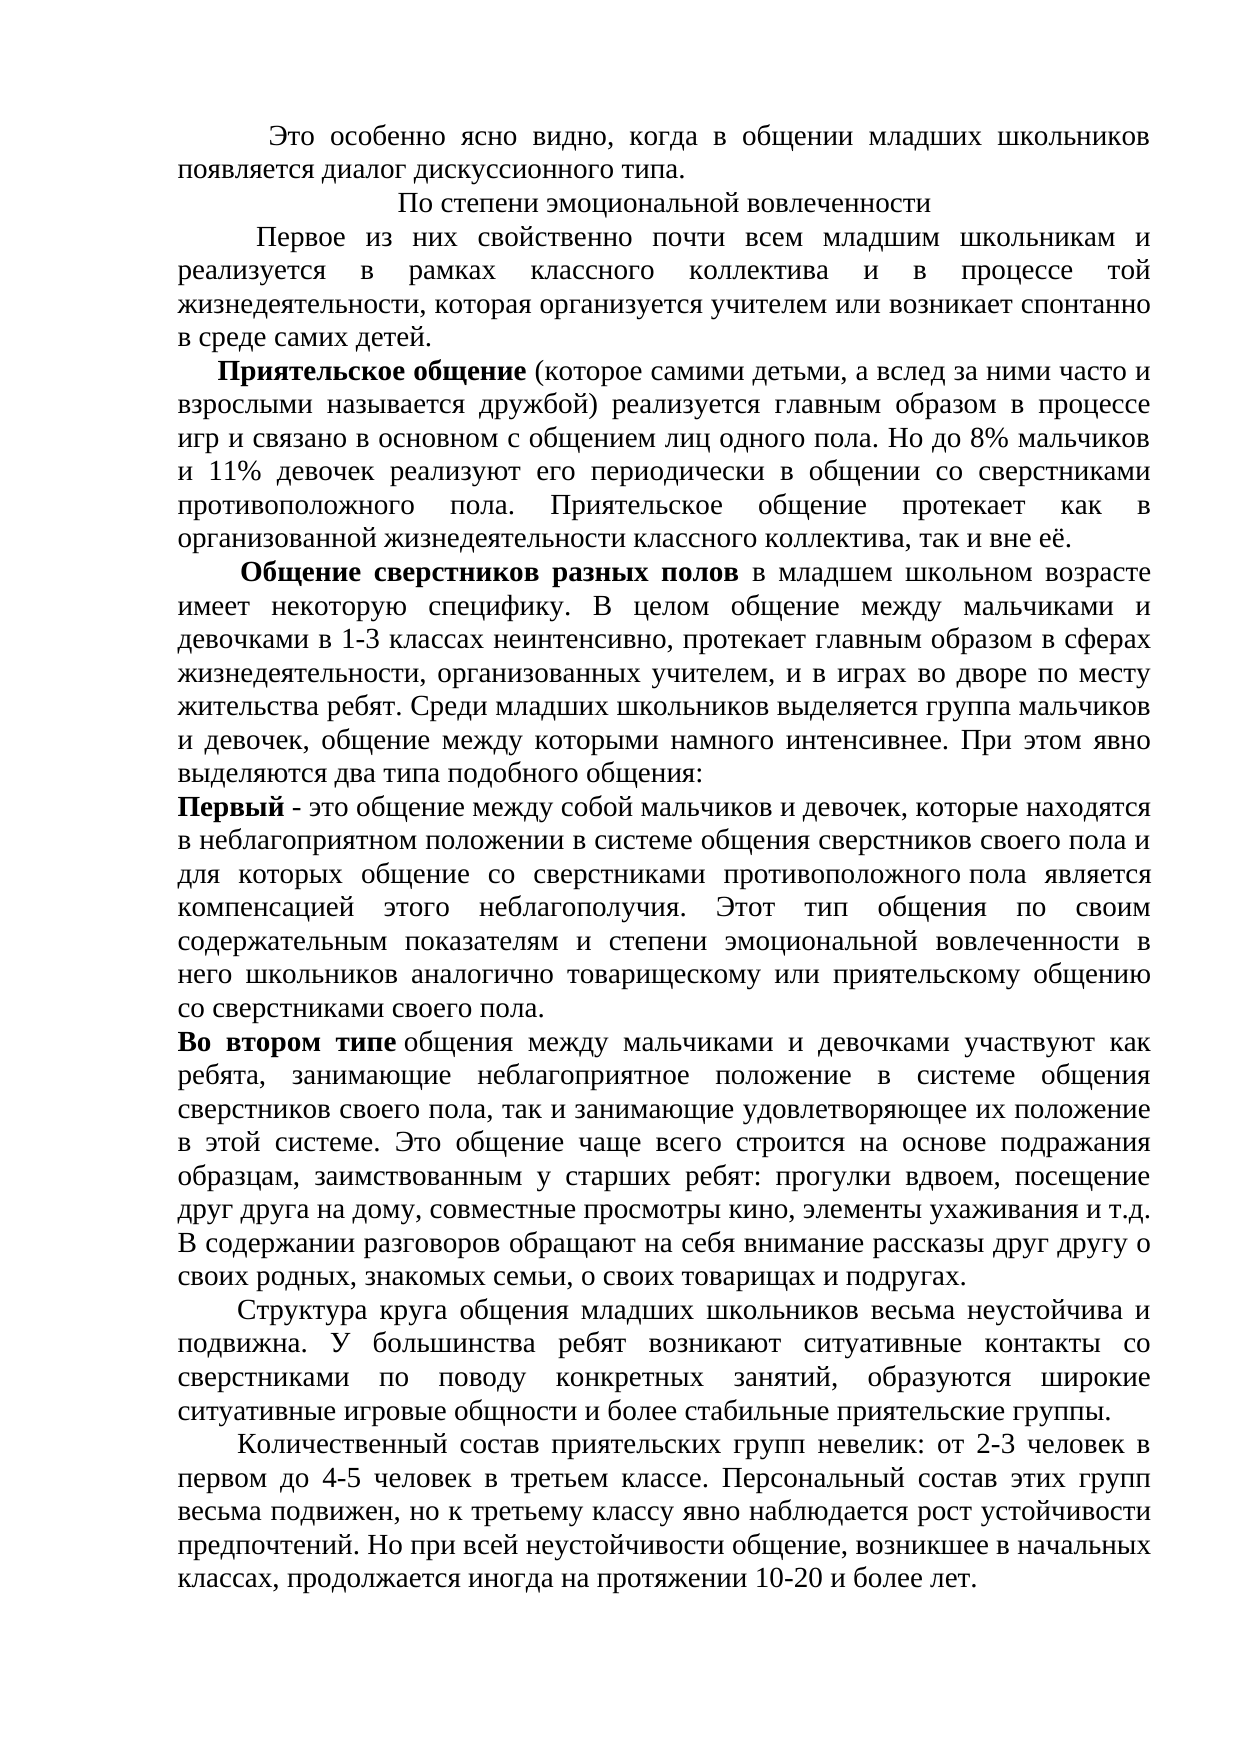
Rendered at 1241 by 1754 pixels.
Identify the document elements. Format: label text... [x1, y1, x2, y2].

text Общение сверстников разных полов в младшем школьном возрасте имеет некоторую специфику. В целом общение между мальчиками и девочками в 1-3 классах неинтенсивно, протекает главным образом в сферах жизнедеятельности, организованных учителем, и в играх во дворе по месту жительства ребят. Среди младших школьников выделяется группа мальчиков и девочек, общение между которыми намного интенсивнее. При этом явно выделяются два типа подобного общения: [177, 554, 1152, 789]
text Количественный состав приятельских групп невелик: от 2-3 человек в первом до 4-5 человек в третьем классе. Персональный состав этих групп весьма подвижен, но к третьему классу явно наблюдается рост устойчивости предпочтений. Но при всей неустойчивости общение, возникшее в начальных классах, продолжается иногда на протяжении 10-20 и более лет. [177, 1426, 1152, 1594]
text Первый - это общение между собой мальчиков и девочек, которые находятся в неблагоприятном положении в системе общения сверстников своего пола и для которых общение со сверстниками противоположного пола является компенсацией этого неблагополучия. Этот тип общения по своим содержательным показателям и степени эмоциональной вовлеченности в него школьников аналогично товарищескому или приятельскому общению со сверстниками своего пола. [177, 789, 1152, 1024]
text По степени эмоциональной вовлеченности [177, 185, 1152, 219]
text Структура круга общения младших школьников весьма неустойчива и подвижна. У большинства ребят возникают ситуативные контакты со сверстниками по поводу конкретных занятий, образуются широкие ситуативные игровые общности и более стабильные приятельские группы. [177, 1292, 1152, 1426]
text Это особенно ясно видно, когда в общении младших школьников появляется диалог дискуссионного типа. [177, 118, 1152, 185]
text Приятельское общение (которое самими детьми, а вслед за ними часто и взрослыми называется дружбой) реализуется главным образом в процессе игр и связано в основном с общением лиц одного пола. Но до 8% мальчиков и 11% девочек реализуют его периодически в общении со сверстниками противоположного пола. Приятельское общение протекает как в организованной жизнедеятельности классного коллектива, так и вне её. [177, 353, 1152, 554]
text Первое из них свойственно почти всем младшим школьникам и реализуется в рамках классного коллектива и в процессе той жизнедеятельности, которая организуется учителем или возникает спонтанно в среде самих детей. [177, 219, 1152, 353]
text Во втором типе общения между мальчиками и девочками участвуют как ребята, занимающие неблагоприятное положение в системе общения сверстников своего пола, так и занимающие удовлетворяющее их положение в этой системе. Это общение чаще всего строится на основе подражания образцам, заимствованным у старших ребят: прогулки вдвоем, посещение друг друга на дому, совместные просмотры кино, элементы ухаживания и т.д. В содержании разговоров обращают на себя внимание рассказы друг другу о своих родных, знакомых семьи, о своих товарищах и подругах. [177, 1024, 1152, 1292]
